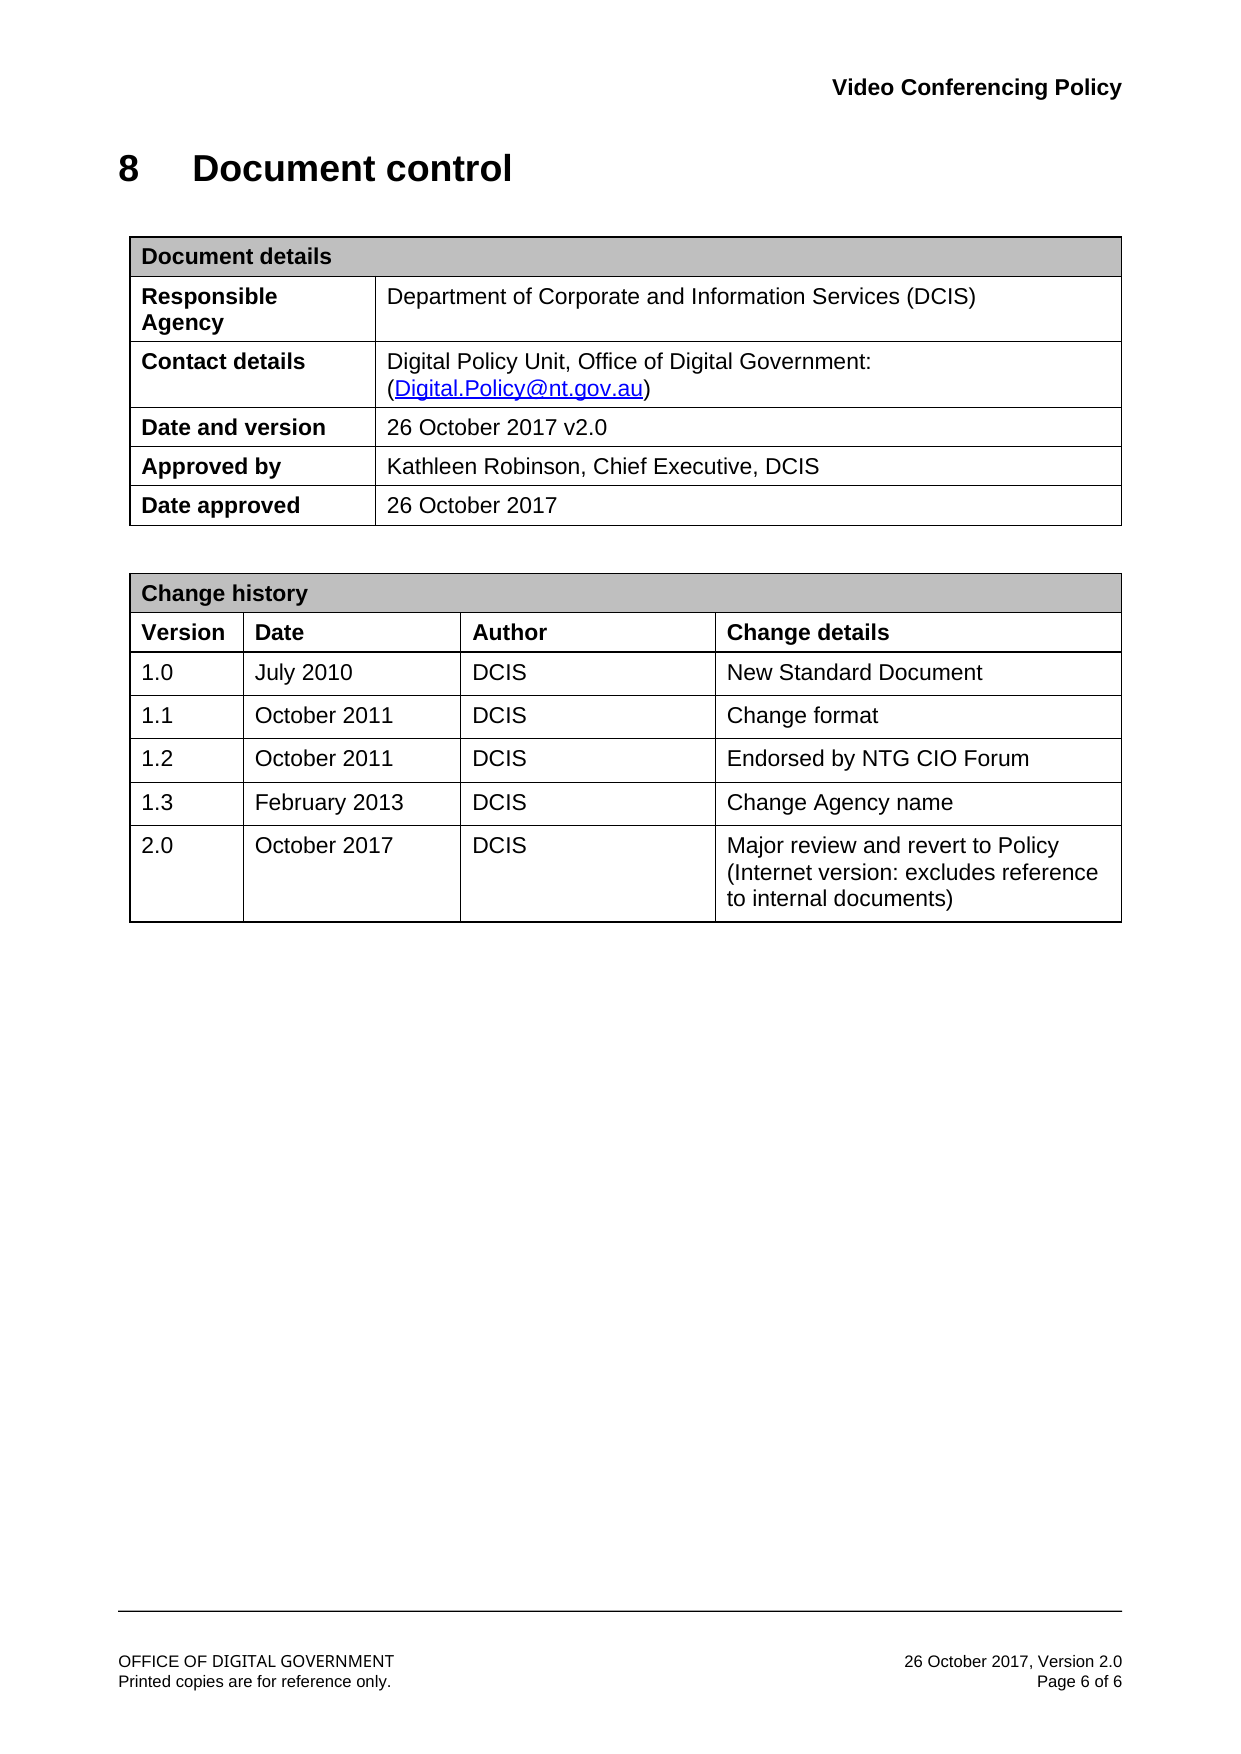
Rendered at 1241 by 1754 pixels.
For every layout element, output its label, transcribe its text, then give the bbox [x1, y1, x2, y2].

table_cell DCIS [461, 653, 715, 695]
table_cell 2.0 [131, 826, 243, 921]
table_cell 1.0 [131, 653, 243, 695]
table_cell Endorsed by NTG CIO Forum [716, 739, 1121, 782]
table_cell October 2011 [244, 739, 460, 782]
table_header Change history [131, 574, 1121, 612]
table_cell Contact details [131, 342, 375, 407]
table_cell 1.3 [131, 783, 243, 825]
table_cell Date approved [131, 486, 375, 525]
table_cell October 2017 [244, 826, 460, 921]
table_cell Change Agency name [716, 783, 1121, 825]
table_cell Author [461, 613, 715, 651]
table_cell Change format [716, 696, 1121, 738]
table_cell 1.1 [131, 696, 243, 738]
table_cell July 2010 [244, 653, 460, 695]
table_cell New Standard Document [716, 653, 1121, 695]
table_cell Approved by [131, 447, 375, 485]
table_cell DCIS [461, 826, 715, 921]
table_cell Digital Policy Unit, Office of Digital Government: (Digital.Policy@nt.gov.au) [376, 342, 1121, 407]
table_cell DCIS [461, 696, 715, 738]
table_cell Change details [716, 613, 1121, 651]
table_cell Department of Corporate and Information Services (DCIS) [376, 277, 1121, 341]
table_header Document details [131, 238, 1121, 276]
table_cell Version [131, 613, 243, 651]
table_cell February 2013 [244, 783, 460, 825]
table_cell DCIS [461, 783, 715, 825]
table_cell 1.2 [131, 739, 243, 782]
table_cell Major review and revert to Policy (Internet version: excludes reference to internal documents) [716, 826, 1121, 921]
subtitle Document control [118, 146, 1122, 189]
table_cell DCIS [461, 739, 715, 782]
table_cell Kathleen Robinson, Chief Executive, DCIS [376, 447, 1121, 485]
table_cell 26 October 2017 [376, 486, 1121, 525]
table_cell Responsible Agency [131, 277, 375, 341]
table_cell Date [244, 613, 460, 651]
table_cell Date and version [131, 408, 375, 446]
table_cell 26 October 2017 v2.0 [376, 408, 1121, 446]
table_cell October 2011 [244, 696, 460, 738]
